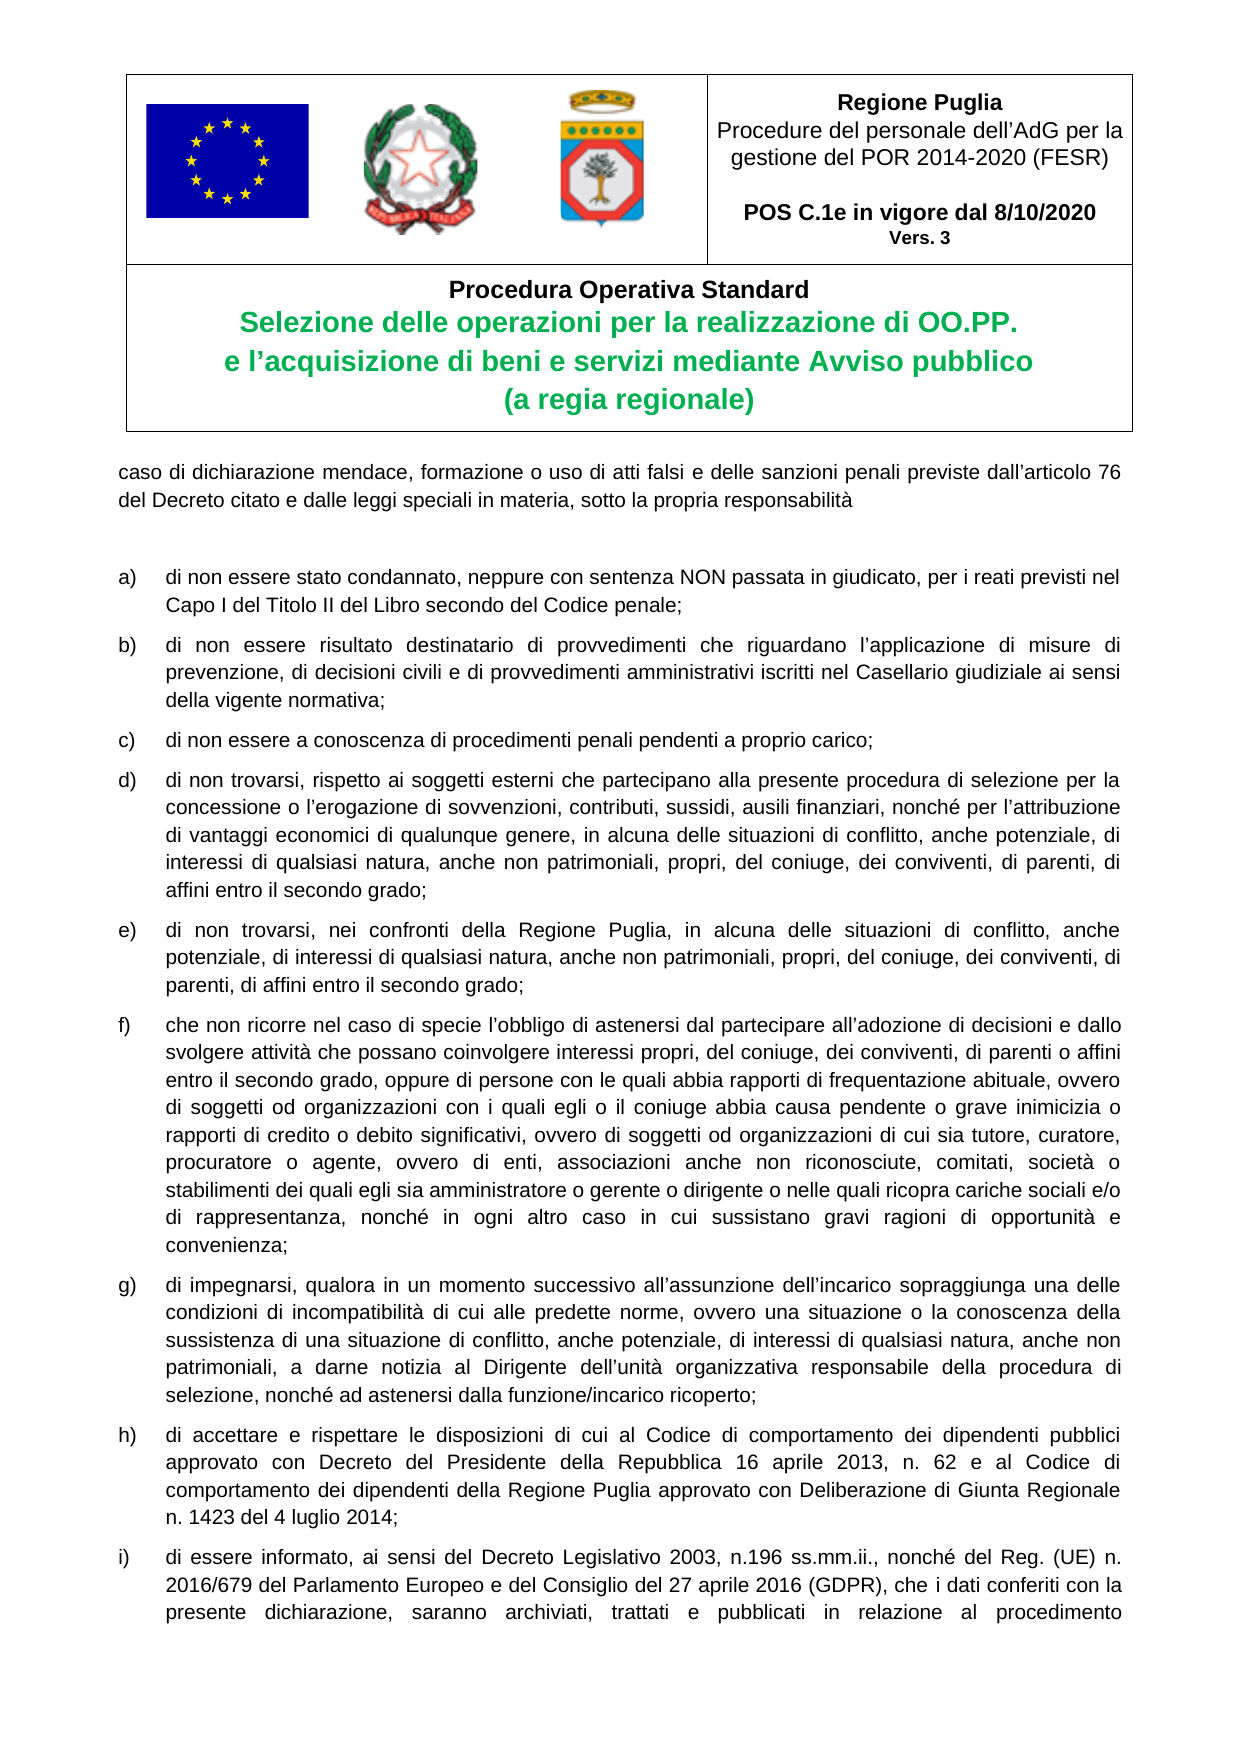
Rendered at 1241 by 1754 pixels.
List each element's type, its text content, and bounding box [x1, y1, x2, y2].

picture [560, 90, 644, 228]
list di non essere a conoscenza di procedimenti penali pendenti a proprio carico; [118, 727, 1122, 751]
list di non essere risultato destinatario di provvedimenti che riguardano l’applicazione di misure di prevenzione, di decisioni civili e di provvedimenti amministrativi iscritti nel Casellario giudiziale ai sensi della vigente normativa; [118, 632, 1122, 711]
list di accettare e rispettare le disposizioni di cui al Codice di comportamento dei dipendenti pubblici approvato con Decreto del Presidente della Repubblica 16 aprile 2013, n. 62 e al Codice di comportamento dei dipendenti della Regione Puglia approvato con Deliberazione di Giunta Regionale n. 1423 del 4 luglio 2014; [118, 1422, 1122, 1529]
picture [146, 104, 309, 218]
list di impegnarsi, qualora in un momento successivo all’assunzione dell’incarico sopraggiunga una delle condizioni di incompatibilità di cui alle predette norme, ovvero una situazione o la conoscenza della sussistenza di una situazione di conflitto, anche potenziale, di interessi di qualsiasi natura, anche non patrimoniali, a darne notizia al Dirigente dell’unità organizzativa responsabile della procedura di selezione, nonché ad astenersi dalla funzione/incarico ricoperto; [118, 1272, 1122, 1406]
list di non trovarsi, rispetto ai soggetti esterni che partecipano alla presente procedura di selezione per la concessione o l’erogazione di sovvenzioni, contributi, sussidi, ausili finanziari, nonché per l’attribuzione di vantaggi economici di qualunque genere, in alcuna delle situazioni di conflitto, anche potenziale, di interessi di qualsiasi natura, anche non patrimoniali, propri, del coniuge, dei conviventi, di parenti, di affini entro il secondo grado; [118, 767, 1122, 901]
list che non ricorre nel caso di specie l’obbligo di astenersi dal partecipare all’adozione di decisioni e dallo svolgere attività che possano coinvolgere interessi propri, del coniuge, dei conviventi, di parenti o affini entro il secondo grado, oppure di persone con le quali abbia rapporti di frequentazione abituale, ovvero di soggetti od organizzazioni con i quali egli o il coniuge abbia causa pendente o grave inimicizia o rapporti di credito o debito significativi, ovvero di soggetti od organizzazioni di cui sia tutore, curatore, procuratore o agente, ovvero di enti, associazioni anche non riconosciute, comitati, società o stabilimenti dei quali egli sia amministratore o gerente o dirigente o nelle quali ricopra cariche sociali e/o di rappresentanza, nonché in ogni altro caso in cui sussistano gravi ragioni di opportunità e convenienza; [118, 1012, 1122, 1256]
list di non trovarsi, nei confronti della Regione Puglia, in alcuna delle situazioni di conflitto, anche potenziale, di interessi di qualsiasi natura, anche non patrimoniali, propri, del coniuge, dei conviventi, di parenti, di affini entro il secondo grado; [118, 917, 1122, 996]
picture [363, 104, 478, 235]
list di non essere stato condannato, neppure con sentenza NON passata in giudicato, per i reati previsti nel Capo I del Titolo II del Libro secondo del Codice penale; [118, 565, 1122, 616]
